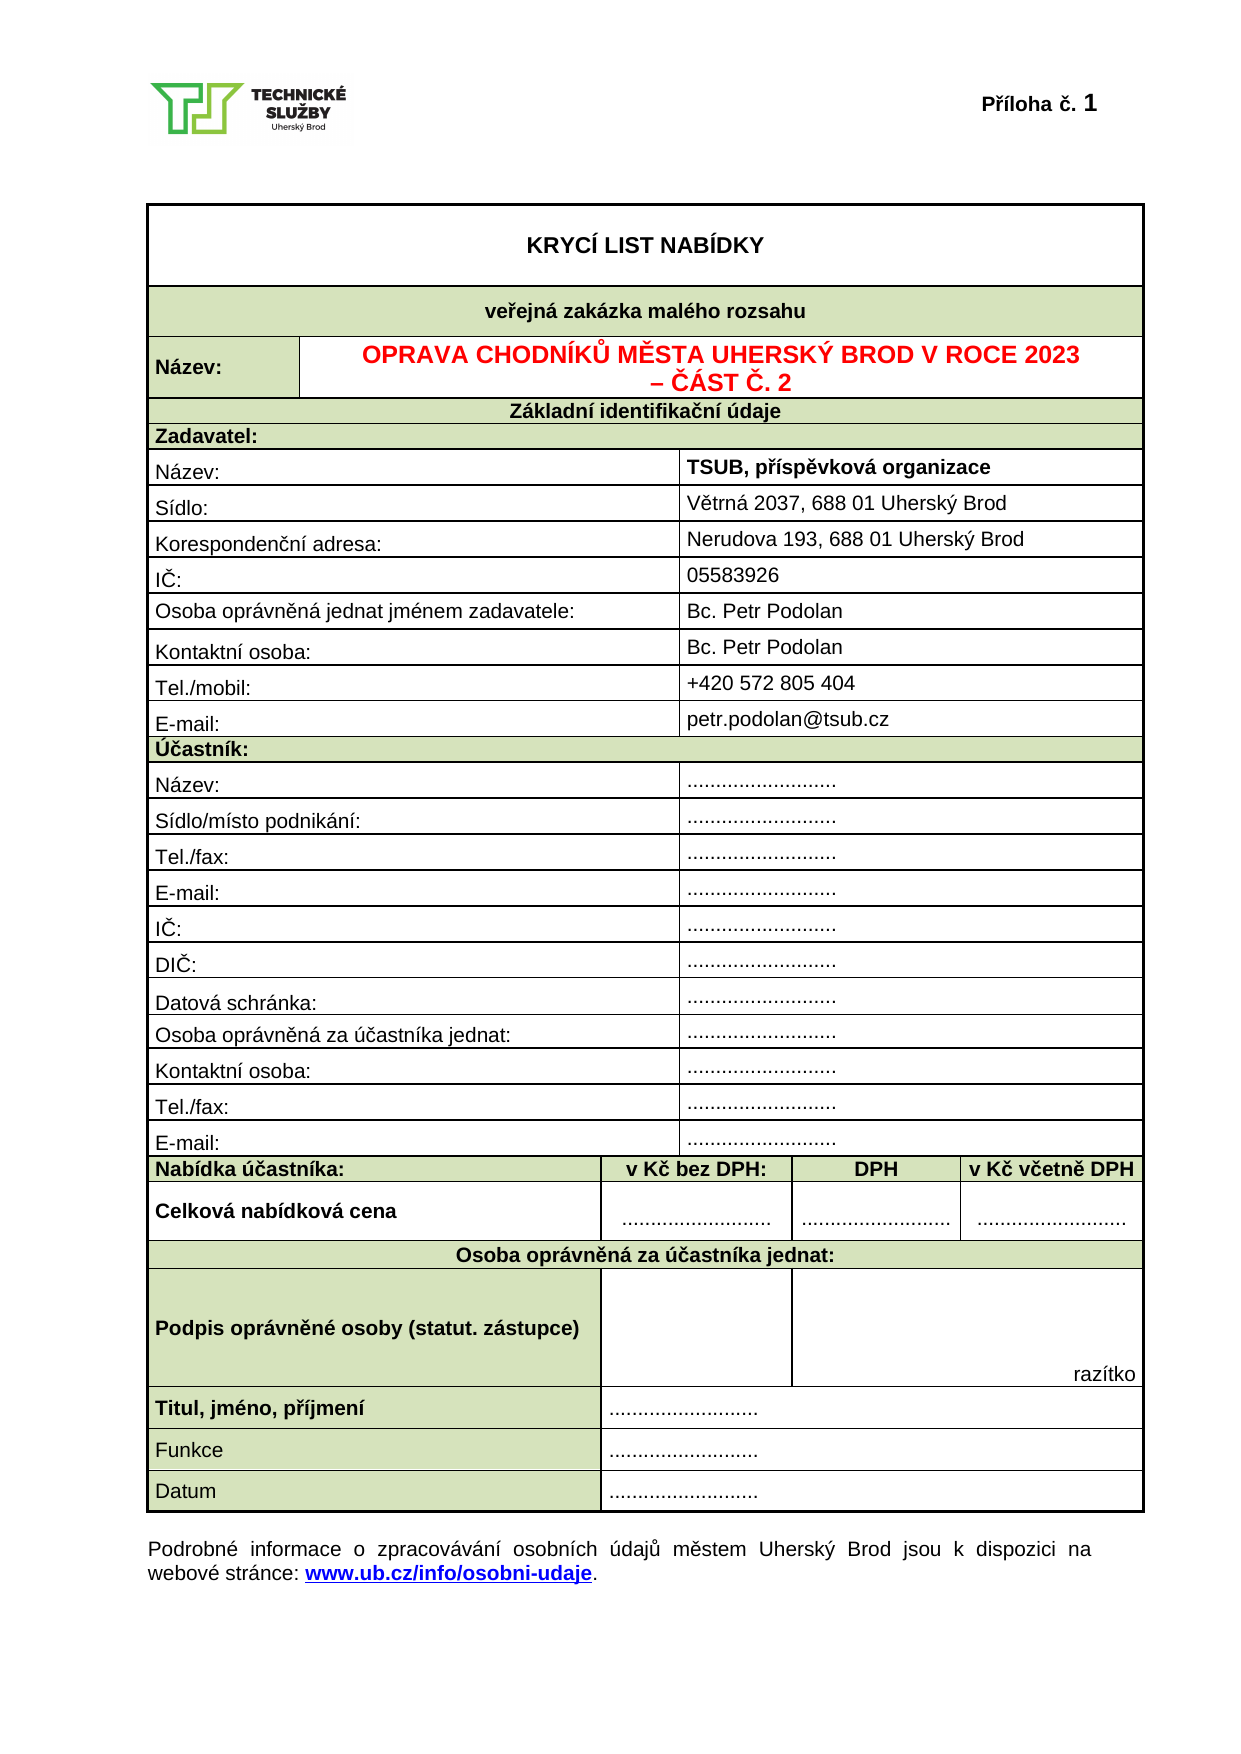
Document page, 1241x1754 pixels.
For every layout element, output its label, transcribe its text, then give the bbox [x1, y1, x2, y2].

table_cell Sídlo: [149, 486, 679, 520]
table_cell IČ: [149, 907, 679, 941]
table_cell +420 572 805 404 [680, 666, 1142, 700]
table_cell Titul, jméno, příjmení [149, 1387, 600, 1428]
table_cell .......................... [680, 1015, 1142, 1047]
table_cell Bc. Petr Podolan [680, 594, 1142, 628]
table_cell Nabídka účastníka: [149, 1157, 600, 1181]
table_cell Datová schránka: [149, 978, 679, 1014]
text Podrobné informace o zpracovávání osobních údajů městem Uherský Brod jsou k dispozici na webové stránce: www.ub.cz/info/osobni-udaje. [148, 1537, 1092, 1585]
table_cell .......................... [680, 907, 1142, 941]
table_cell .......................... [680, 799, 1142, 833]
table_cell IČ: [149, 558, 679, 592]
table_cell 05583926 [680, 558, 1142, 592]
table_cell .......................... [602, 1387, 1142, 1428]
table_cell TSUB, příspěvková organizace [680, 450, 1142, 484]
table_cell Korespondenční adresa: [149, 522, 679, 556]
table_cell Tel./fax: [149, 1085, 679, 1119]
table_cell .......................... [680, 943, 1142, 977]
table_cell Osoba oprávněná za účastníka jednat: [149, 1015, 679, 1047]
table_cell veřejná zakázka malého rozsahu [149, 287, 1142, 336]
table_cell Funkce [149, 1429, 600, 1469]
table_cell Tel./fax: [149, 835, 679, 869]
table_cell v Kč bez DPH: [602, 1157, 791, 1181]
table_cell Podpis oprávněné osoby (statut. zástupce) [149, 1269, 600, 1386]
table_cell Datum [149, 1471, 600, 1510]
table_cell oprava chodníků města uherský brod v roce 2023 – část č. 2 [300, 337, 1142, 397]
table_cell .......................... [680, 1121, 1142, 1155]
table_cell Název: [149, 337, 299, 397]
table_cell Název: [149, 763, 679, 797]
table_cell Kontaktní osoba: [149, 1049, 679, 1083]
table_cell Zadavatel: [149, 424, 1142, 448]
table_cell Celková nabídková cena [149, 1182, 600, 1239]
table_cell razítko [793, 1269, 1142, 1386]
table_cell Tel./mobil: [149, 666, 679, 700]
picture [147, 73, 354, 146]
table_cell v Kč včetně DPH [961, 1157, 1142, 1181]
table_cell Kontaktní osoba: [149, 630, 679, 664]
table_cell .......................... [961, 1182, 1142, 1239]
table_cell E-mail: [149, 1121, 679, 1155]
table_cell DIČ: [149, 943, 679, 977]
table_cell [602, 1269, 791, 1386]
table_cell .......................... [602, 1429, 1142, 1469]
table_cell .......................... [793, 1182, 960, 1239]
table_cell E-mail: [149, 871, 679, 905]
table_cell Nerudova 193, 688 01 Uherský Brod [680, 522, 1142, 556]
table_cell .......................... [602, 1471, 1142, 1510]
table_cell Účastník: [149, 737, 1142, 761]
table_cell E-mail: [149, 701, 679, 736]
table_cell Větrná 2037, 688 01 Uherský Brod [680, 486, 1142, 520]
table_cell Osoba oprávněná jednat jménem zadavatele: [149, 594, 679, 628]
table_cell .......................... [680, 871, 1142, 905]
table_cell .......................... [680, 835, 1142, 869]
table_cell .......................... [680, 1085, 1142, 1119]
table_header KRYCÍ LIST NABÍDKY [149, 206, 1142, 285]
table_cell Název: [149, 450, 679, 484]
table_cell Bc. Petr Podolan [680, 630, 1142, 664]
table_cell .......................... [680, 978, 1142, 1014]
table_cell .......................... [680, 763, 1142, 797]
table_cell petr.podolan@tsub.cz [680, 701, 1142, 736]
table_cell .......................... [602, 1182, 791, 1239]
table_cell Základní identifikační údaje [149, 399, 1142, 423]
table_cell .......................... [680, 1049, 1142, 1083]
table_cell DPH [793, 1157, 960, 1181]
table_cell Osoba oprávněná za účastníka jednat: [149, 1241, 1142, 1268]
table_cell Sídlo/místo podnikání: [149, 799, 679, 833]
